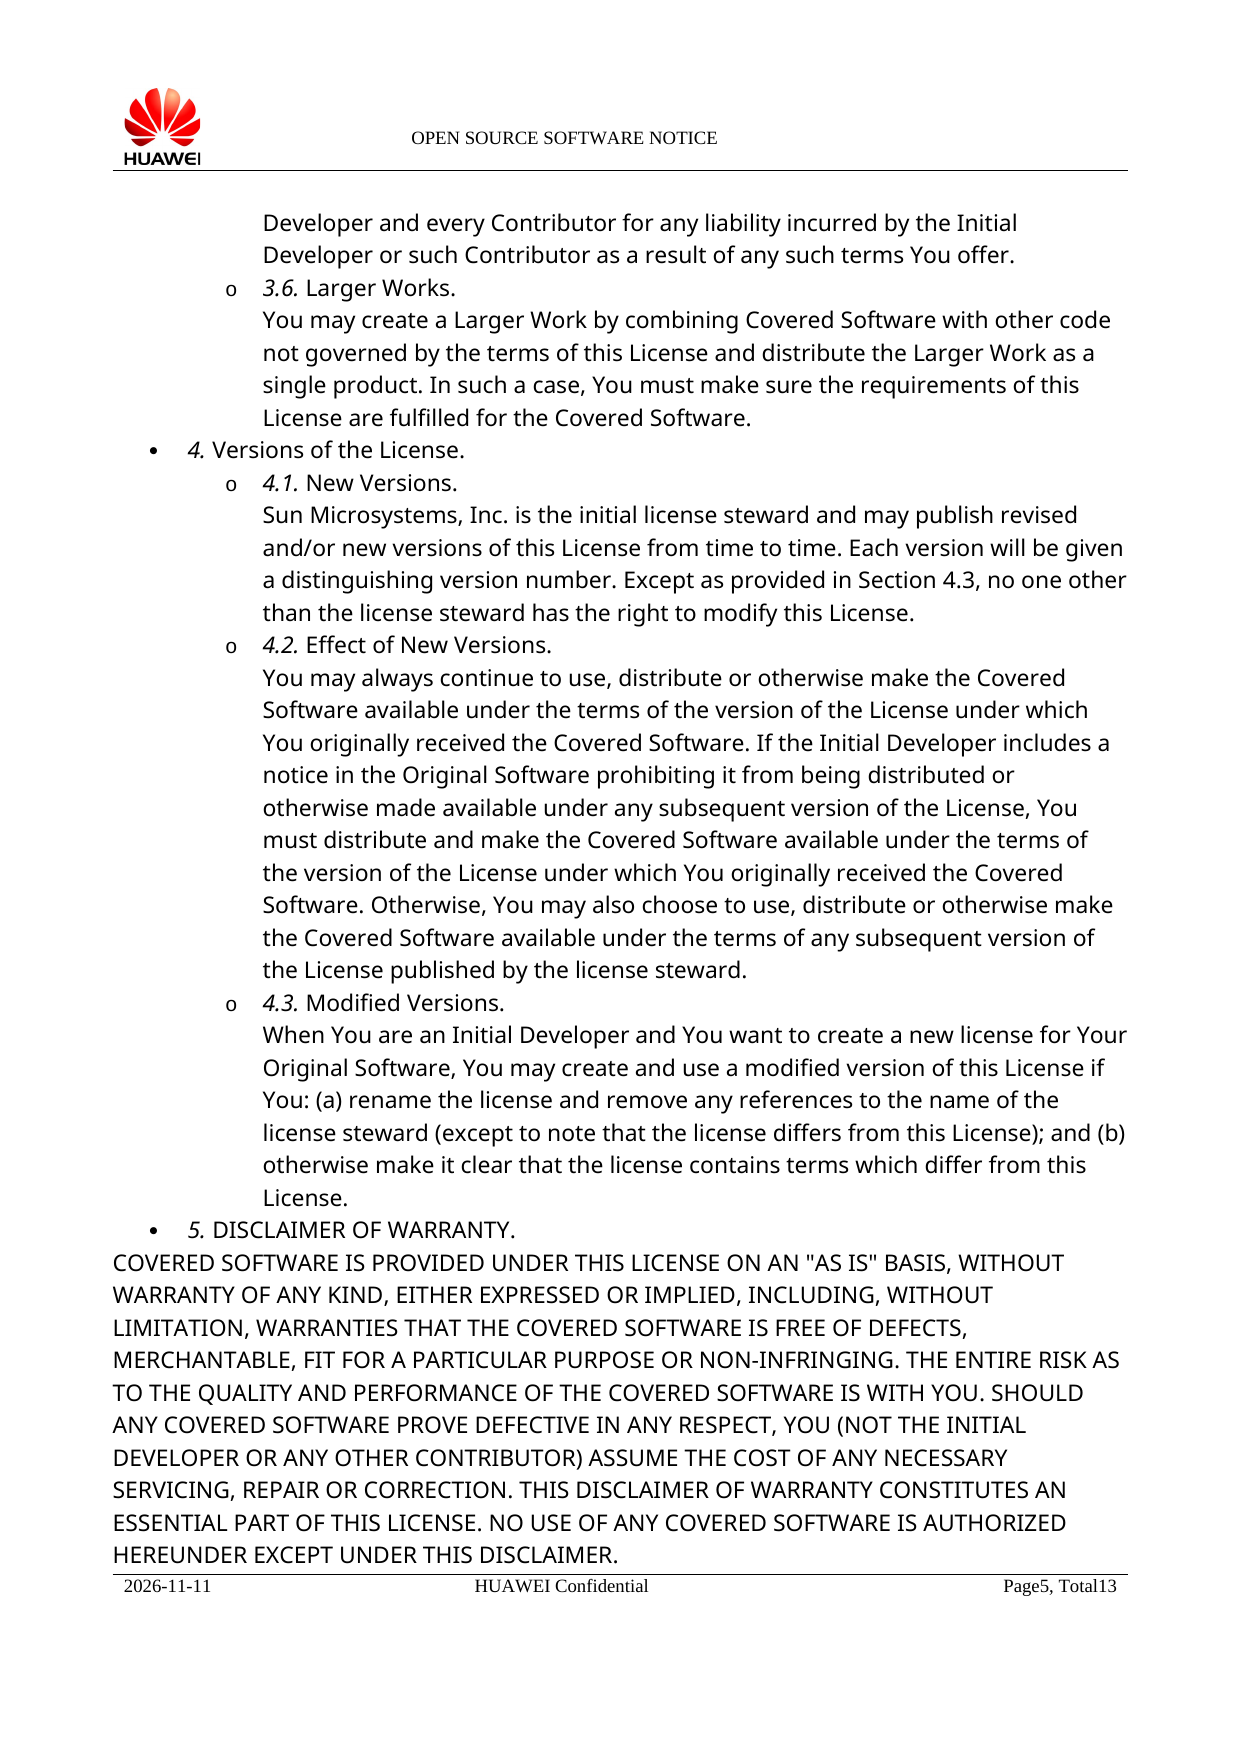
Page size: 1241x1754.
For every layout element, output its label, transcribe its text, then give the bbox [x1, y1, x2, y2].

list 5. DISCLAIMER OF WARRANTY. [150, 1214, 1128, 1246]
list 4.3. Modified Versions. When You are an Initial Developer and You want to create a new license for Your Original Software, You may create and use a modified version of this License if You: (a) rename the license and remove any references to the name of the license steward (except to note that the license differs from this License); and (b) otherwise make it clear that the license contains terms which differ from this License. [225, 986, 1128, 1214]
list 4.2. Effect of New Versions. You may always continue to use, distribute or otherwise make the Covered Software available under the terms of the version of the License under which You originally received the Covered Software. If the Initial Developer includes a notice in the Original Software prohibiting it from being distributed or otherwise made available under any subsequent version of the License, You must distribute and make the Covered Software available under the terms of the version of the License under which You originally received the Covered Software. Otherwise, You may also choose to use, distribute or otherwise make the Covered Software available under the terms of any subsequent version of the License published by the license steward. [225, 629, 1128, 986]
text COVERED SOFTWARE IS PROVIDED UNDER THIS LICENSE ON AN "AS IS" BASIS, WITHOUT WARRANTY OF ANY KIND, EITHER EXPRESSED OR IMPLIED, INCLUDING, WITHOUT LIMITATION, WARRANTIES THAT THE COVERED SOFTWARE IS FREE OF DEFECTS, MERCHANTABLE, FIT FOR A PARTICULAR PURPOSE OR NON-INFRINGING. THE ENTIRE RISK AS TO THE QUALITY AND PERFORMANCE OF THE COVERED SOFTWARE IS WITH YOU. SHOULD ANY COVERED SOFTWARE PROVE DEFECTIVE IN ANY RESPECT, YOU (NOT THE INITIAL DEVELOPER OR ANY OTHER CONTRIBUTOR) ASSUME THE COST OF ANY NECESSARY SERVICING, REPAIR OR CORRECTION. THIS DISCLAIMER OF WARRANTY CONSTITUTES AN ESSENTIAL PART OF THIS LICENSE. NO USE OF ANY COVERED SOFTWARE IS AUTHORIZED HEREUNDER EXCEPT UNDER THIS DISCLAIMER. [112, 1246, 1128, 1571]
list 4.1. New Versions. Sun Microsystems, Inc. is the initial license steward and may publish revised and/or new versions of this License from time to time. Each version will be given a distinguishing version number. Except as provided in Section 4.3, no one other than the license steward has the right to modify this License. [225, 466, 1128, 629]
list 4. Versions of the License. [150, 434, 1128, 466]
picture [124, 88, 201, 165]
list 3.6. Larger Works. You may create a Larger Work by combining Covered Software with other code not governed by the terms of this License and distribute the Larger Work as a single product. In such a case, You must make sure the requirements of this License are fulfilled for the Covered Software. [225, 271, 1128, 434]
